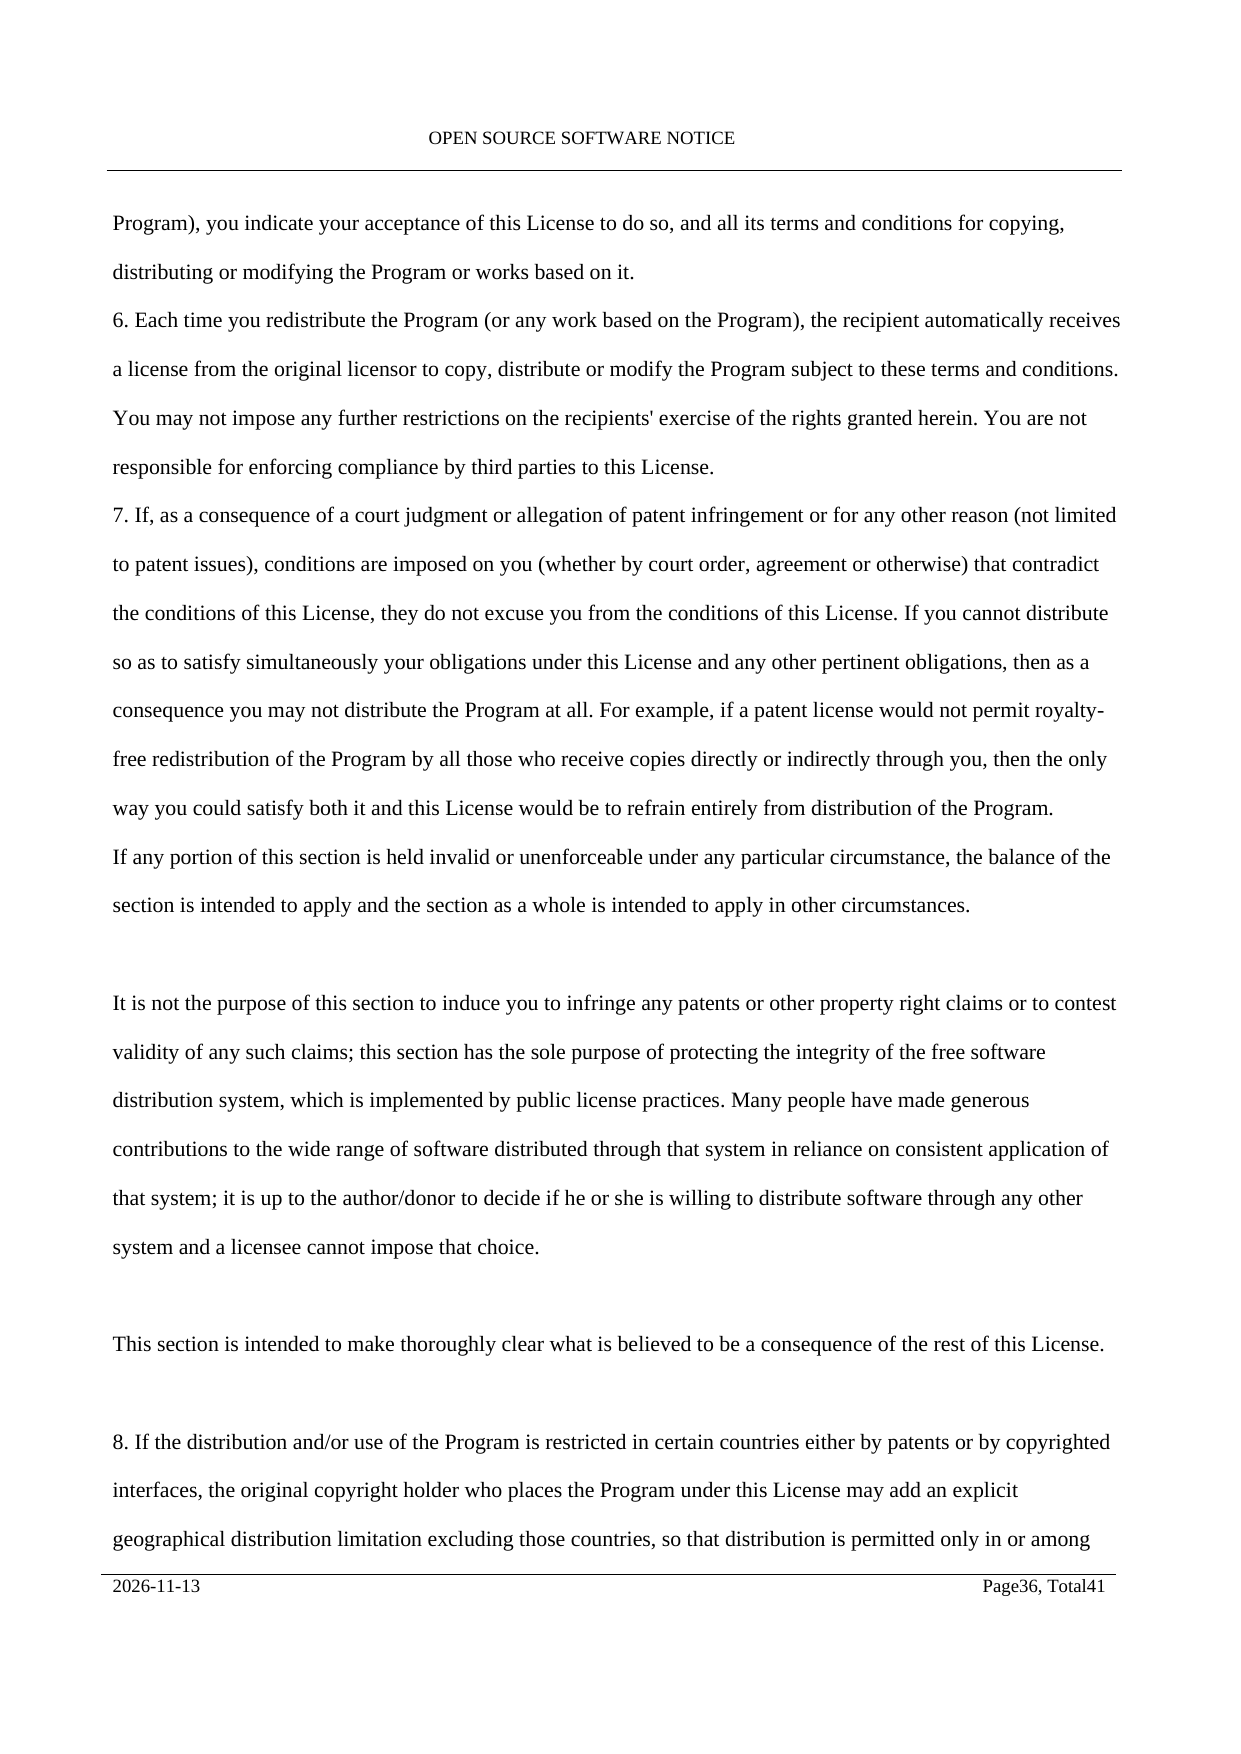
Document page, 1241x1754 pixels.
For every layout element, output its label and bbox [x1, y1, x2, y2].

text [112, 206, 1128, 1555]
